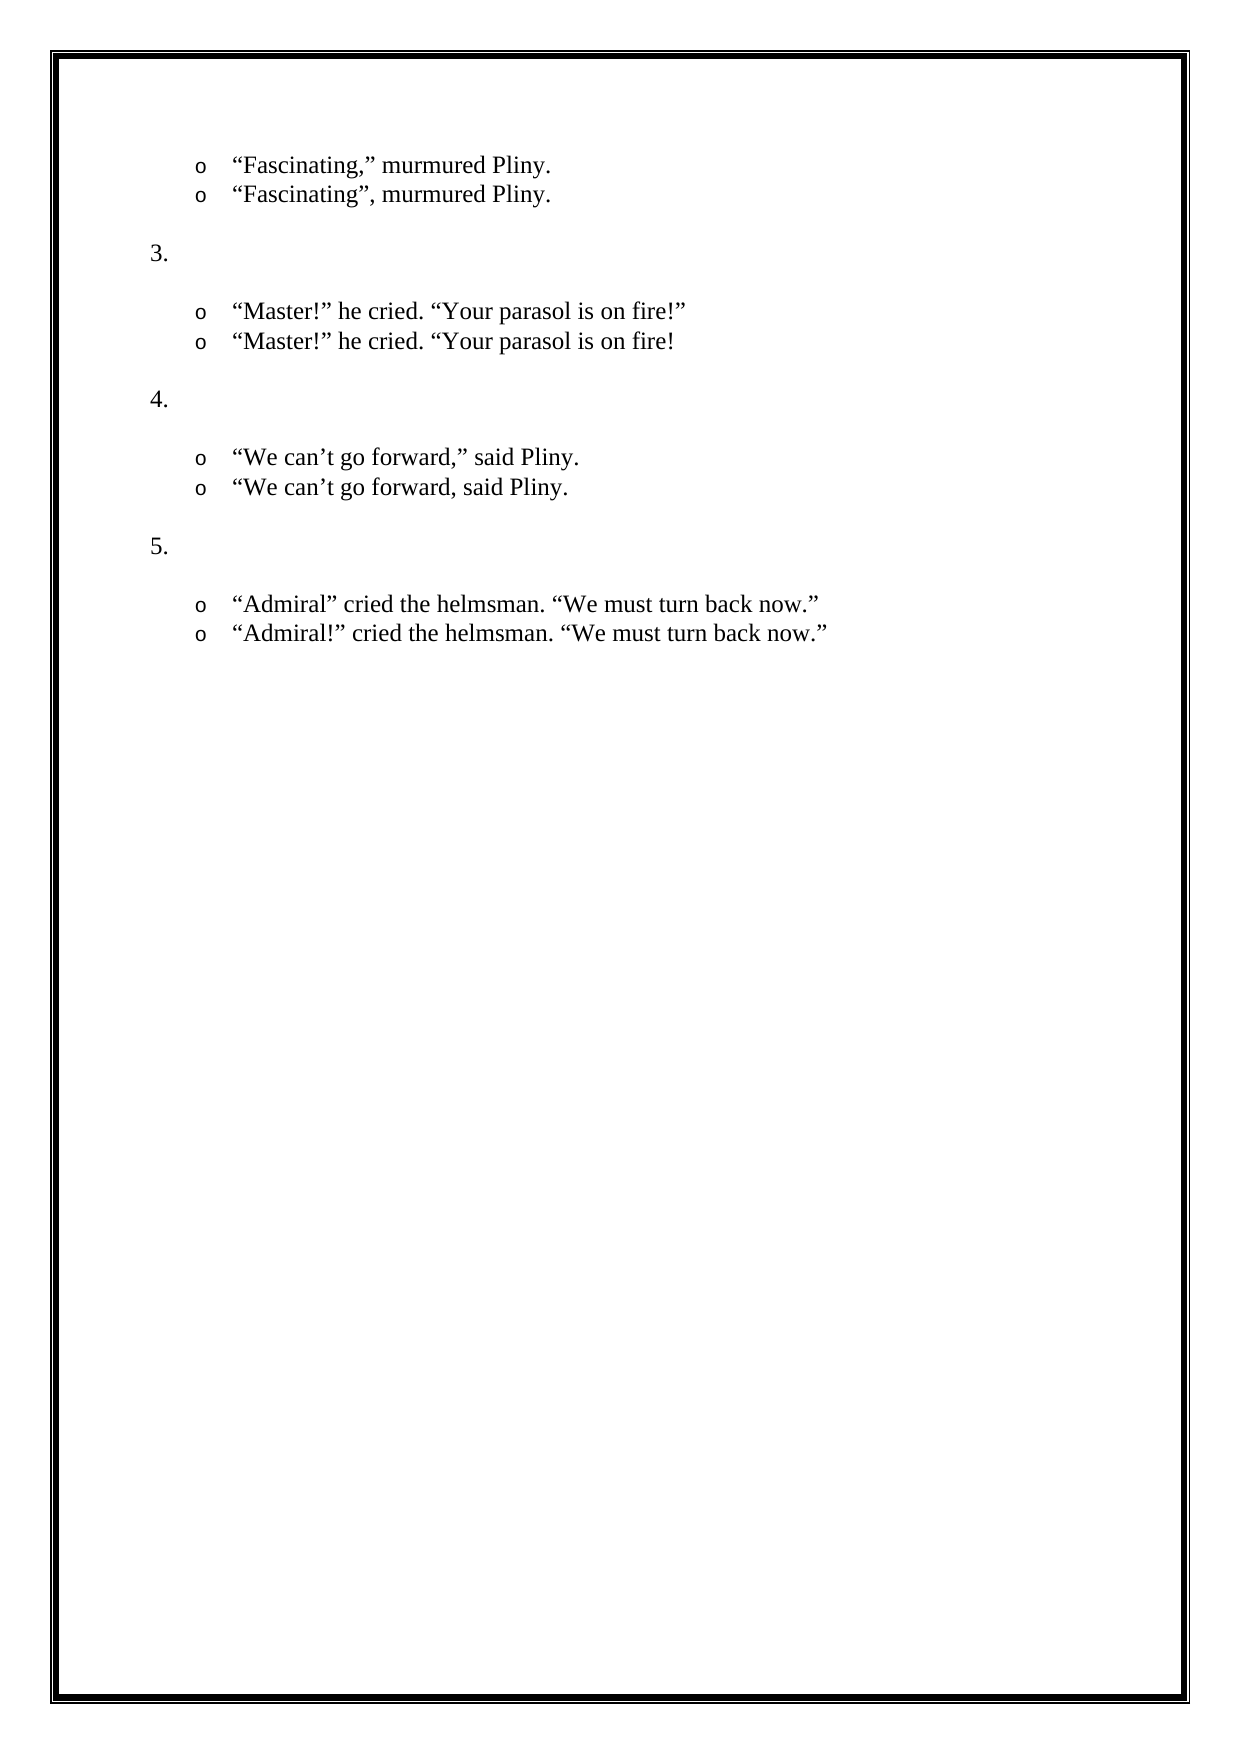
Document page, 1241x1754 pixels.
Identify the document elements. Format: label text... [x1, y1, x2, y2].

list “Fascinating”, murmured Pliny. [194, 179, 1090, 209]
text 4. [150, 384, 1090, 413]
list “Admiral” cried the helmsman. “We must turn back now.” [194, 589, 1090, 618]
text 3. [150, 238, 1090, 267]
list “Master!” he cried. “Your parasol is on fire!” [194, 296, 1090, 326]
list “Admiral!” cried the helmsman. “We must turn back now.” [194, 618, 1090, 648]
list “Master!” he cried. “Your parasol is on fire! [194, 326, 1090, 355]
text 5. [150, 531, 1090, 559]
list “Fascinating,” murmured Pliny. [194, 150, 1090, 179]
list “We can’t go forward,” said Pliny. [194, 442, 1090, 472]
list “We can’t go forward, said Pliny. [194, 472, 1090, 502]
